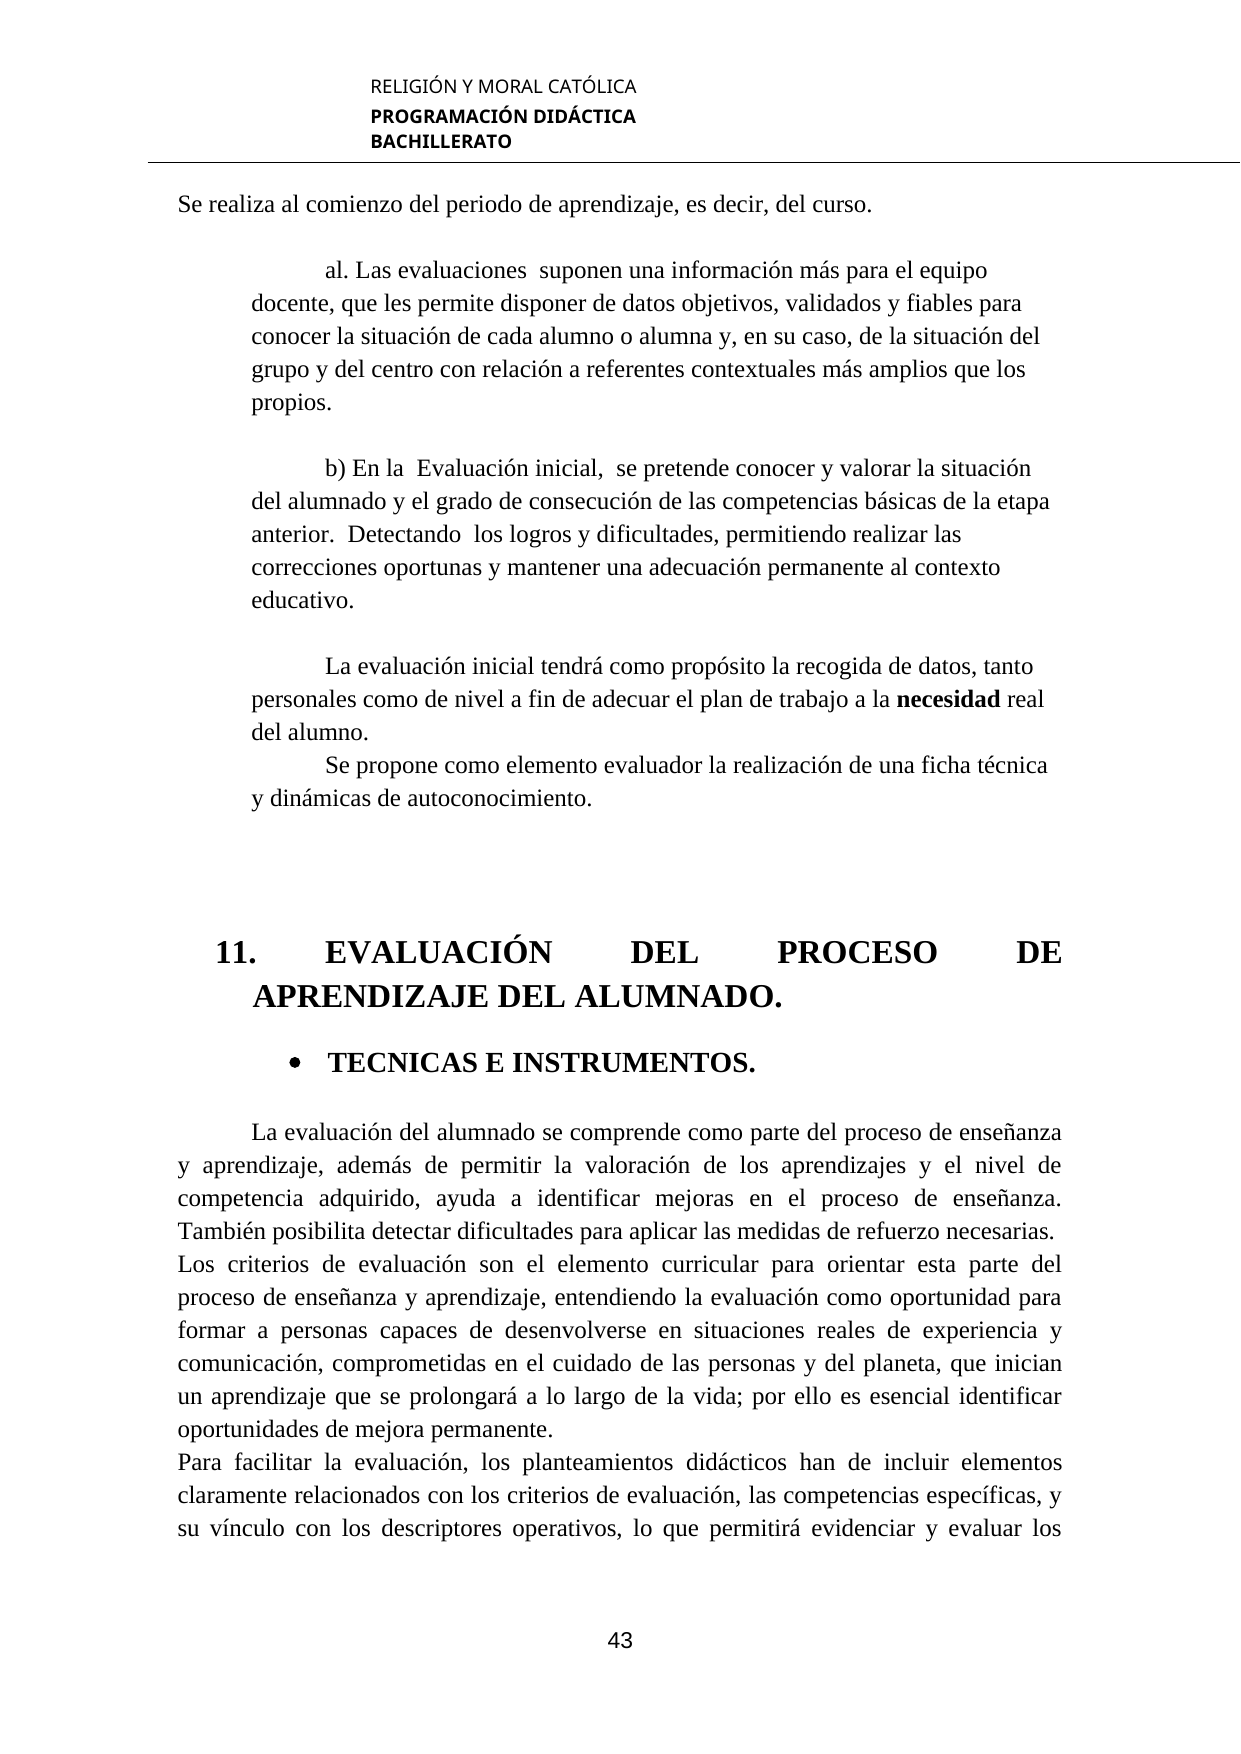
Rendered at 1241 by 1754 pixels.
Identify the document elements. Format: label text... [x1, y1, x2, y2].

subtitle TECNICAS E INSTRUMENTOS. [290, 1045, 1063, 1079]
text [177, 1447, 1063, 1542]
text al. Las evaluaciones suponen una información más para el equipo docente, que les permite disponer de datos objetivos, validados y fiables para conocer la situación de cada alumno o alumna y, en su caso, de la situación del grupo y del centro con relación a referentes contextuales más amplios que los propios. [251, 255, 1063, 416]
text Se propone como elemento evaluador la realización de una ficha técnica y dinámicas de autoconocimiento. [251, 751, 1063, 812]
subtitle EVALUACIÓN DEL PROCESO DE APRENDIZAJE DEL ALUMNADO. [215, 932, 1063, 1014]
text Los criterios de evaluación son el elemento curricular para orientar esta parte del proceso de enseñanza y aprendizaje, entendiendo la evaluación como oportunidad para formar a personas capaces de desenvolverse en situaciones reales de experiencia y comunicación, comprometidas en el cuidado de las personas y del planeta, que inician un aprendizaje que se prolongará a lo largo de la vida; por ello es esencial identificar oportunidades de mejora permanente. [177, 1249, 1063, 1443]
text b) En la Evaluación inicial, se pretende conocer y valorar la situación del alumnado y el grado de consecución de las competencias básicas de la etapa anterior. Detectando los logros y dificultades, permitiendo realizar las correcciones oportunas y mantener una adecuación permanente al contexto educativo. [251, 453, 1063, 614]
text Se realiza al comienzo del periodo de aprendizaje, es decir, del curso. [177, 189, 1063, 218]
text La evaluación inicial tendrá como propósito la recogida de datos, tanto personales como de nivel a fin de adecuar el plan de trabajo a la necesidad real del alumno. [251, 651, 1063, 746]
text La evaluación del alumnado se comprende como parte del proceso de enseñanza y aprendizaje, además de permitir la valoración de los aprendizajes y el nivel de competencia adquirido, ayuda a identificar mejoras en el proceso de enseñanza. También posibilita detectar dificultades para aplicar las medidas de refuerzo necesarias. [177, 1117, 1063, 1245]
